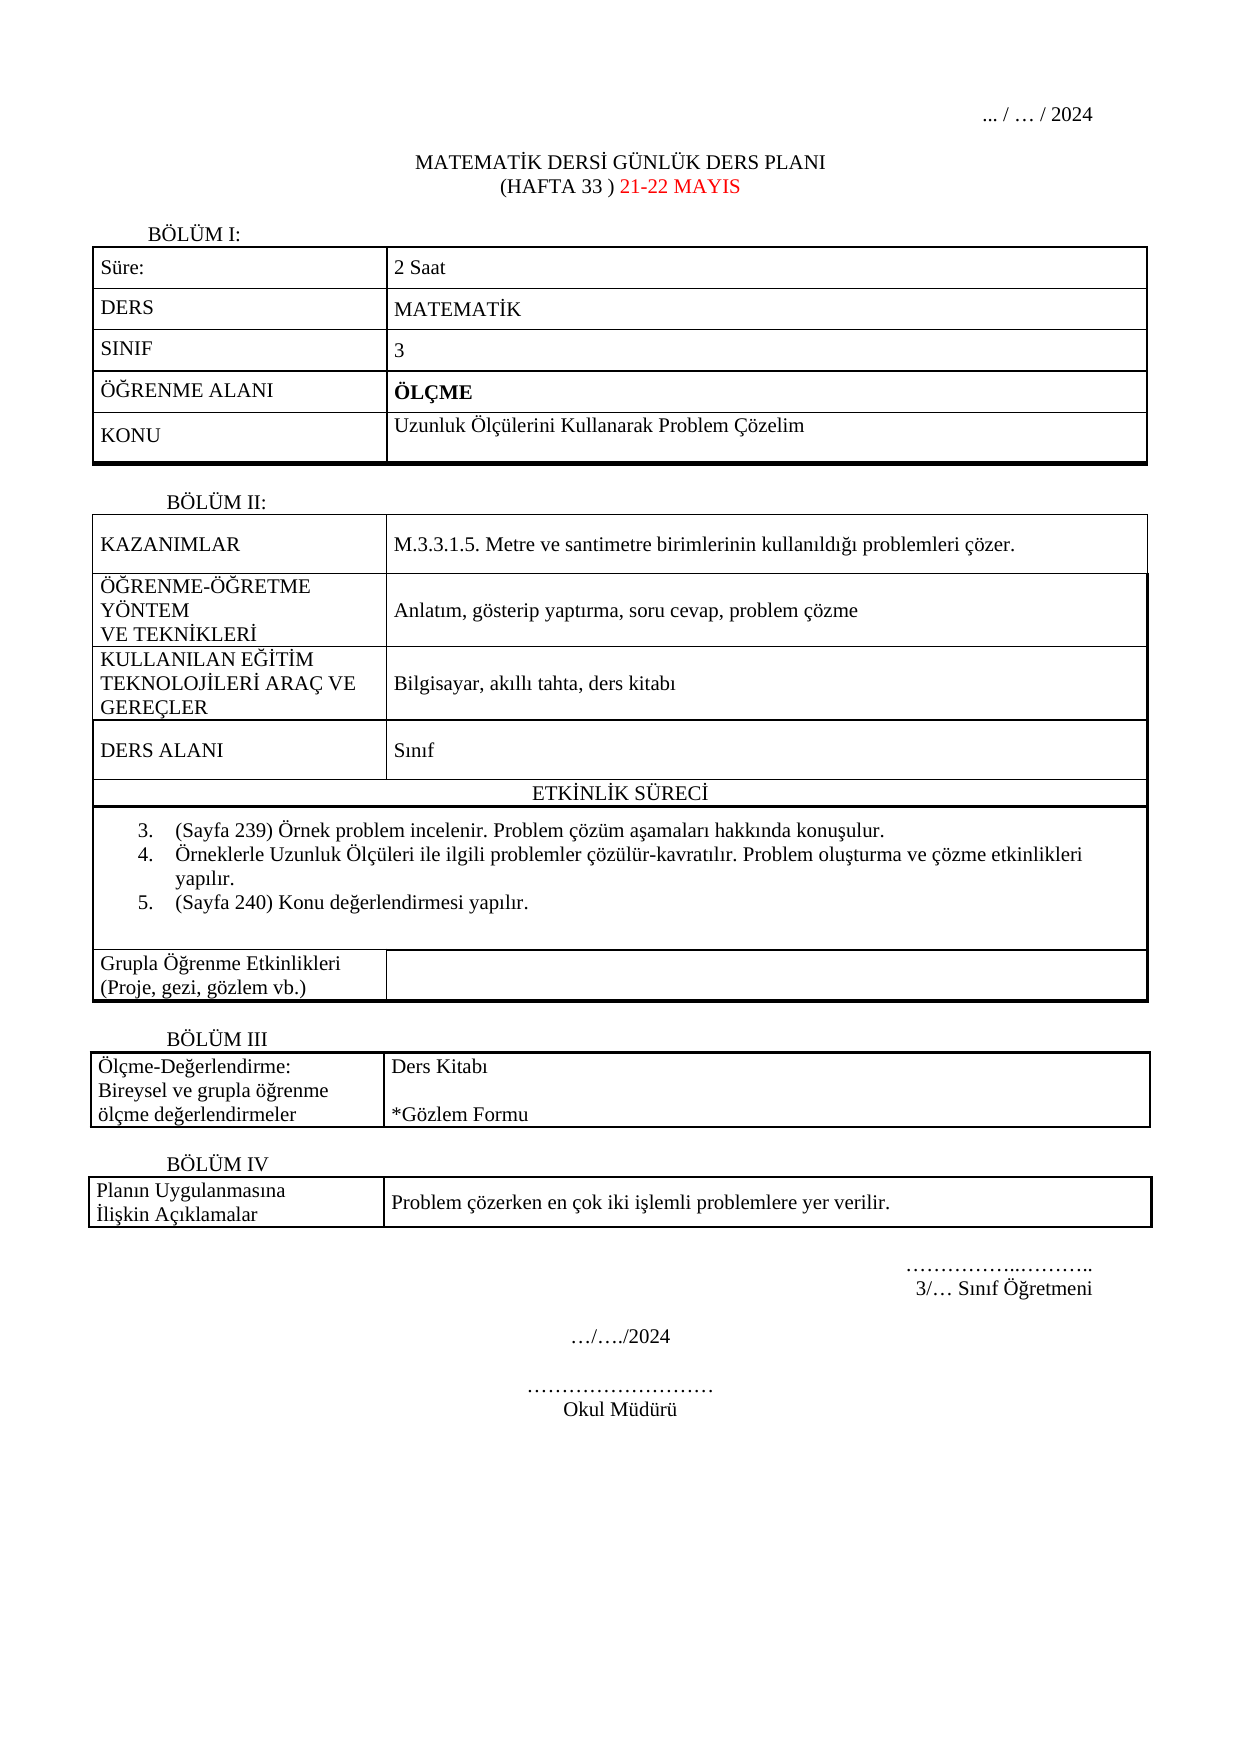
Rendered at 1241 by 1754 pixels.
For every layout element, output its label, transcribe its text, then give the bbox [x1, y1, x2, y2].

table_cell 3 [388, 330, 1146, 370]
table_cell Uzunluk Ölçülerini Kullanarak Problem Çözelim [388, 413, 1146, 461]
table_cell ETKİNLİK SÜRECİ [94, 780, 1146, 805]
text ……………..……….. [148, 1252, 1092, 1276]
table_cell ÖĞRENME-ÖĞRETME YÖNTEM VE TEKNİKLERİ [93, 574, 386, 646]
subtitle BÖLÜM IV [148, 1152, 1092, 1176]
table_cell MATEMATİK [388, 289, 1146, 329]
table_cell (Sayfa 239) Örnek problem incelenir. Problem çözüm aşamaları hakkında konuşulur. Örneklerle Uzunluk Ölçüleri ile ilgili problemler çözülür-kavratılır. Problem oluşturma ve çözme etkinlikleri yapılır. (Sayfa 240) Konu değerlendirmesi yapılır. [94, 808, 1146, 948]
table_cell KONU [94, 413, 386, 461]
text ……………………… [148, 1373, 1092, 1397]
table_cell SINIF [94, 330, 386, 370]
text (HAFTA 33 ) 21-22 MAYIS [148, 174, 1092, 198]
text ... / … / 2024 [148, 102, 1092, 126]
table_cell KULLANILAN EĞİTİM TEKNOLOJİLERİ ARAÇ VE GEREÇLER [93, 647, 386, 719]
table_header 2 Saat [388, 248, 1146, 287]
table_header Problem çözerken en çok iki işlemli problemlere yer verilir. [385, 1178, 1150, 1226]
text …/…./2024 [148, 1324, 1092, 1348]
text BÖLÜM I: [148, 222, 1092, 246]
text BÖLÜM II: [148, 490, 1092, 514]
text MATEMATİK DERSİ GÜNLÜK DERS PLANI [148, 150, 1092, 174]
table_cell Sınıf [387, 721, 1146, 778]
table_cell ÖĞRENME ALANI [94, 372, 386, 412]
text Okul Müdürü [148, 1397, 1092, 1421]
table_header Süre: [94, 248, 386, 287]
table_cell DERS [94, 289, 386, 329]
table_header Ders Kitabı *Gözlem Formu [385, 1054, 1149, 1126]
table_cell ÖLÇME [388, 372, 1146, 412]
text 3/… Sınıf Öğretmeni [148, 1276, 1092, 1300]
table_cell Grupla Öğrenme Etkinlikleri (Proje, gezi, gözlem vb.) [94, 950, 386, 999]
subtitle BÖLÜM III [148, 1027, 1092, 1051]
table_cell DERS ALANI [94, 721, 386, 778]
table_cell Anlatım, gösterip yaptırma, soru cevap, problem çözme [387, 574, 1146, 646]
table_header M.3.3.1.5. Metre ve santimetre birimlerinin kullanıldığı problemleri çözer. [387, 515, 1147, 573]
table_cell [387, 951, 1146, 999]
table_header Planın Uygulanmasına İlişkin Açıklamalar [90, 1178, 383, 1226]
table_cell Bilgisayar, akıllı tahta, ders kitabı [387, 647, 1146, 719]
table_header Ölçme-Değerlendirme: Bireysel ve grupla öğrenme ölçme değerlendirmeler [92, 1054, 383, 1126]
table_header KAZANIMLAR [93, 515, 386, 573]
